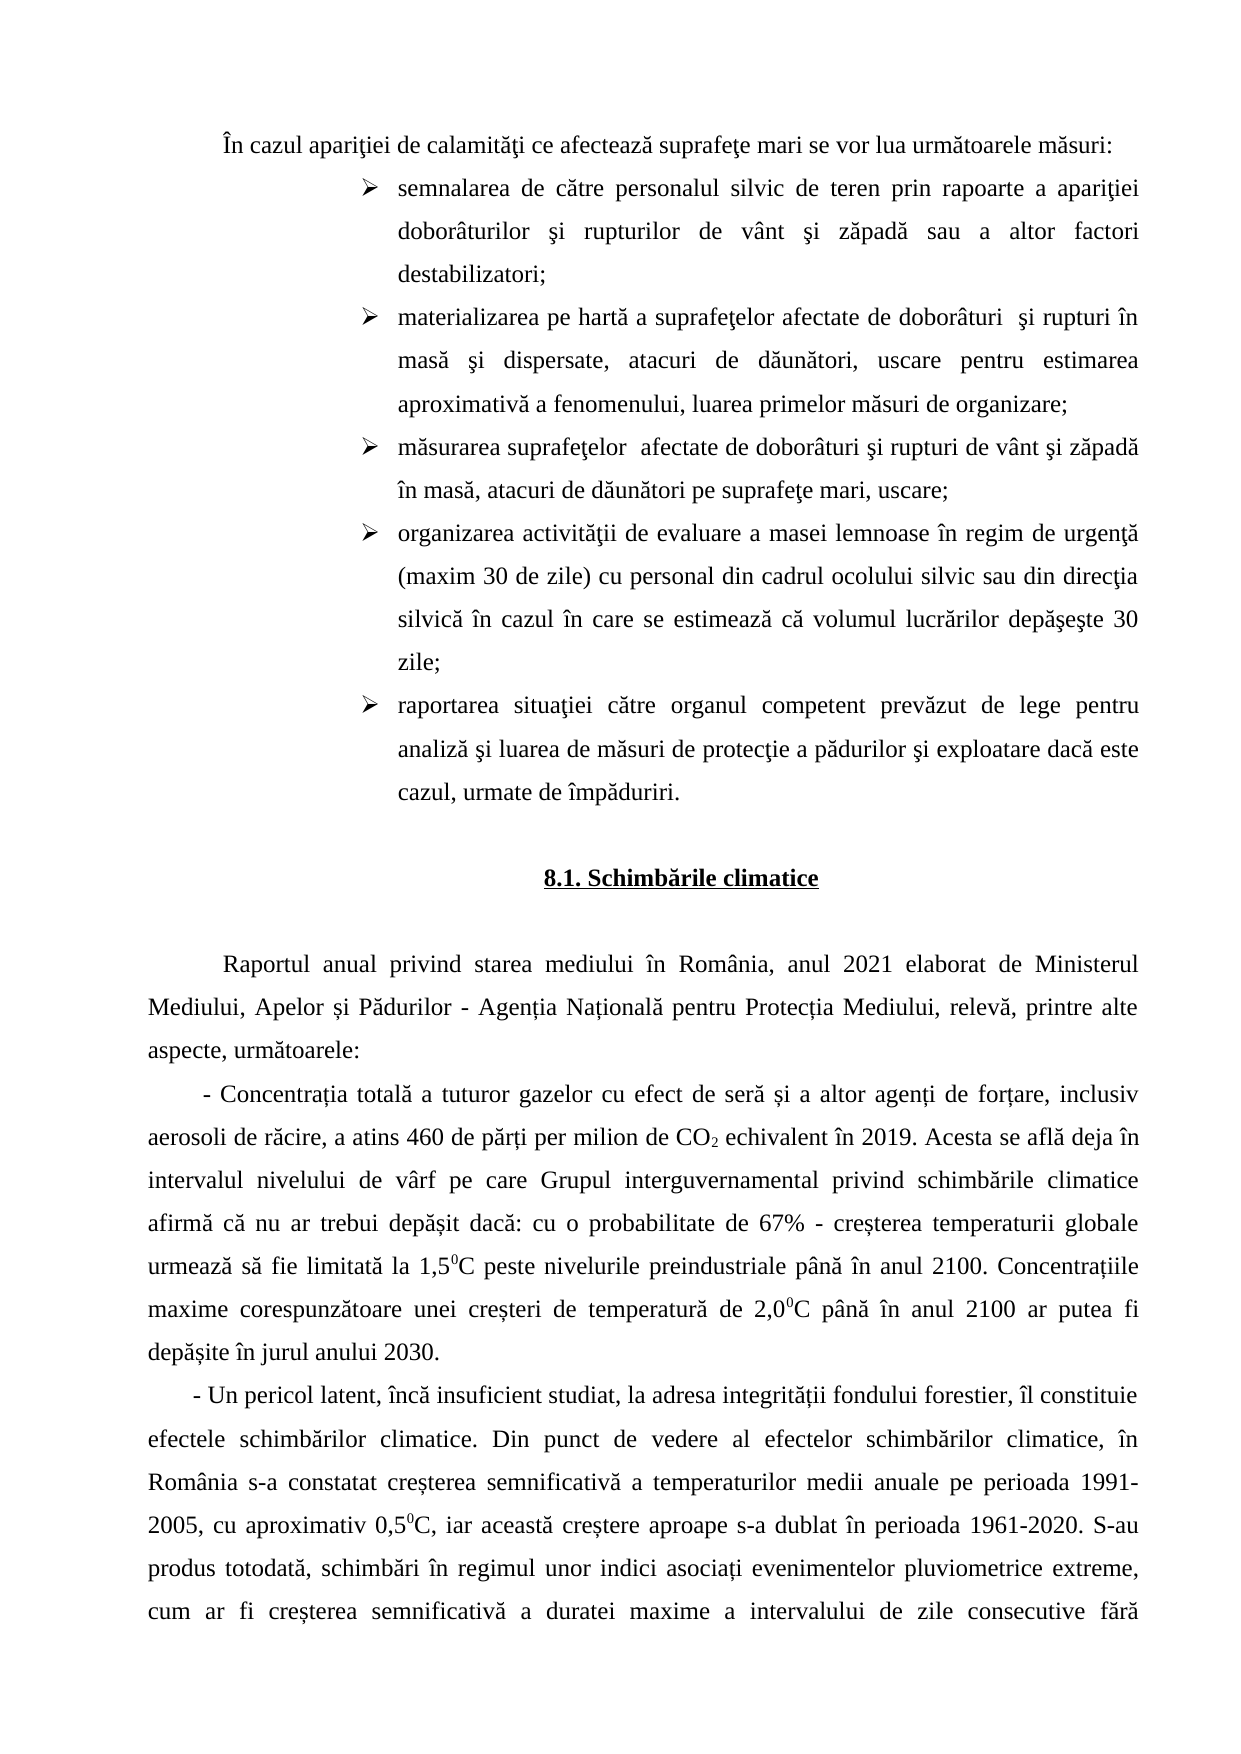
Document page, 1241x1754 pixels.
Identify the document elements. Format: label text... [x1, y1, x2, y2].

list organizarea activităţii de evaluare a masei lemnoase în regim de urgenţă (maxim 30 de zile) cu personal din cadrul ocolului silvic sau din direcţia silvică în cazul în care se estimează că volumul lucrărilor depăşeşte 30 zile; [360, 518, 1140, 676]
list raportarea situaţiei către organul competent prevăzut de lege pentru analiză şi luarea de măsuri de protecţie a pădurilor şi exploatare dacă este cazul, urmate de împăduriri. [360, 691, 1140, 806]
list materializarea pe hartă a suprafeţelor afectate de doborâturi şi rupturi în masă şi dispersate, atacuri de dăunători, uscare pentru estimarea aproximativă a fenomenului, luarea primelor măsuri de organizare; [360, 302, 1140, 417]
text - Concentrația totală a tuturor gazelor cu efect de seră și a altor agenți de forțare, inclusiv aerosoli de răcire, a atins 460 de părți per milion de CO2 echivalent în 2019. Acesta se află deja în intervalul nivelului de vârf pe care Grupul interguvernamental privind schimbările climatice afirmă că nu ar trebui depășit dacă: cu o probabilitate de 67% - creșterea temperaturii globale urmează să fie limitată la 1,50C peste nivelurile preindustriale până în anul 2100. Concentrațiile maxime corespunzătoare unei creșteri de temperatură de 2,00C până în anul 2100 ar putea fi depășite în jurul anului 2030. [148, 1079, 1140, 1366]
text 8.1. Schimbările climatice [148, 863, 1140, 892]
text În cazul apariţiei de calamităţi ce afectează suprafeţe mari se vor lua următoarele măsuri: [148, 130, 1140, 159]
text Raportul anual privind starea mediului în România, anul 2021 elaborat de Ministerul Mediului, Apelor și Pădurilor - Agenția Națională pentru Protecția Mediului, relevă, printre alte aspecte, următoarele: [148, 949, 1140, 1064]
list măsurarea suprafeţelor afectate de doborâturi şi rupturi de vânt şi zăpadă în masă, atacuri de dăunători pe suprafeţe mari, uscare; [360, 432, 1140, 504]
list semnalarea de către personalul silvic de teren prin rapoarte a apariţiei doborâturilor şi rupturilor de vânt şi zăpadă sau a altor factori destabilizatori; [360, 173, 1140, 288]
